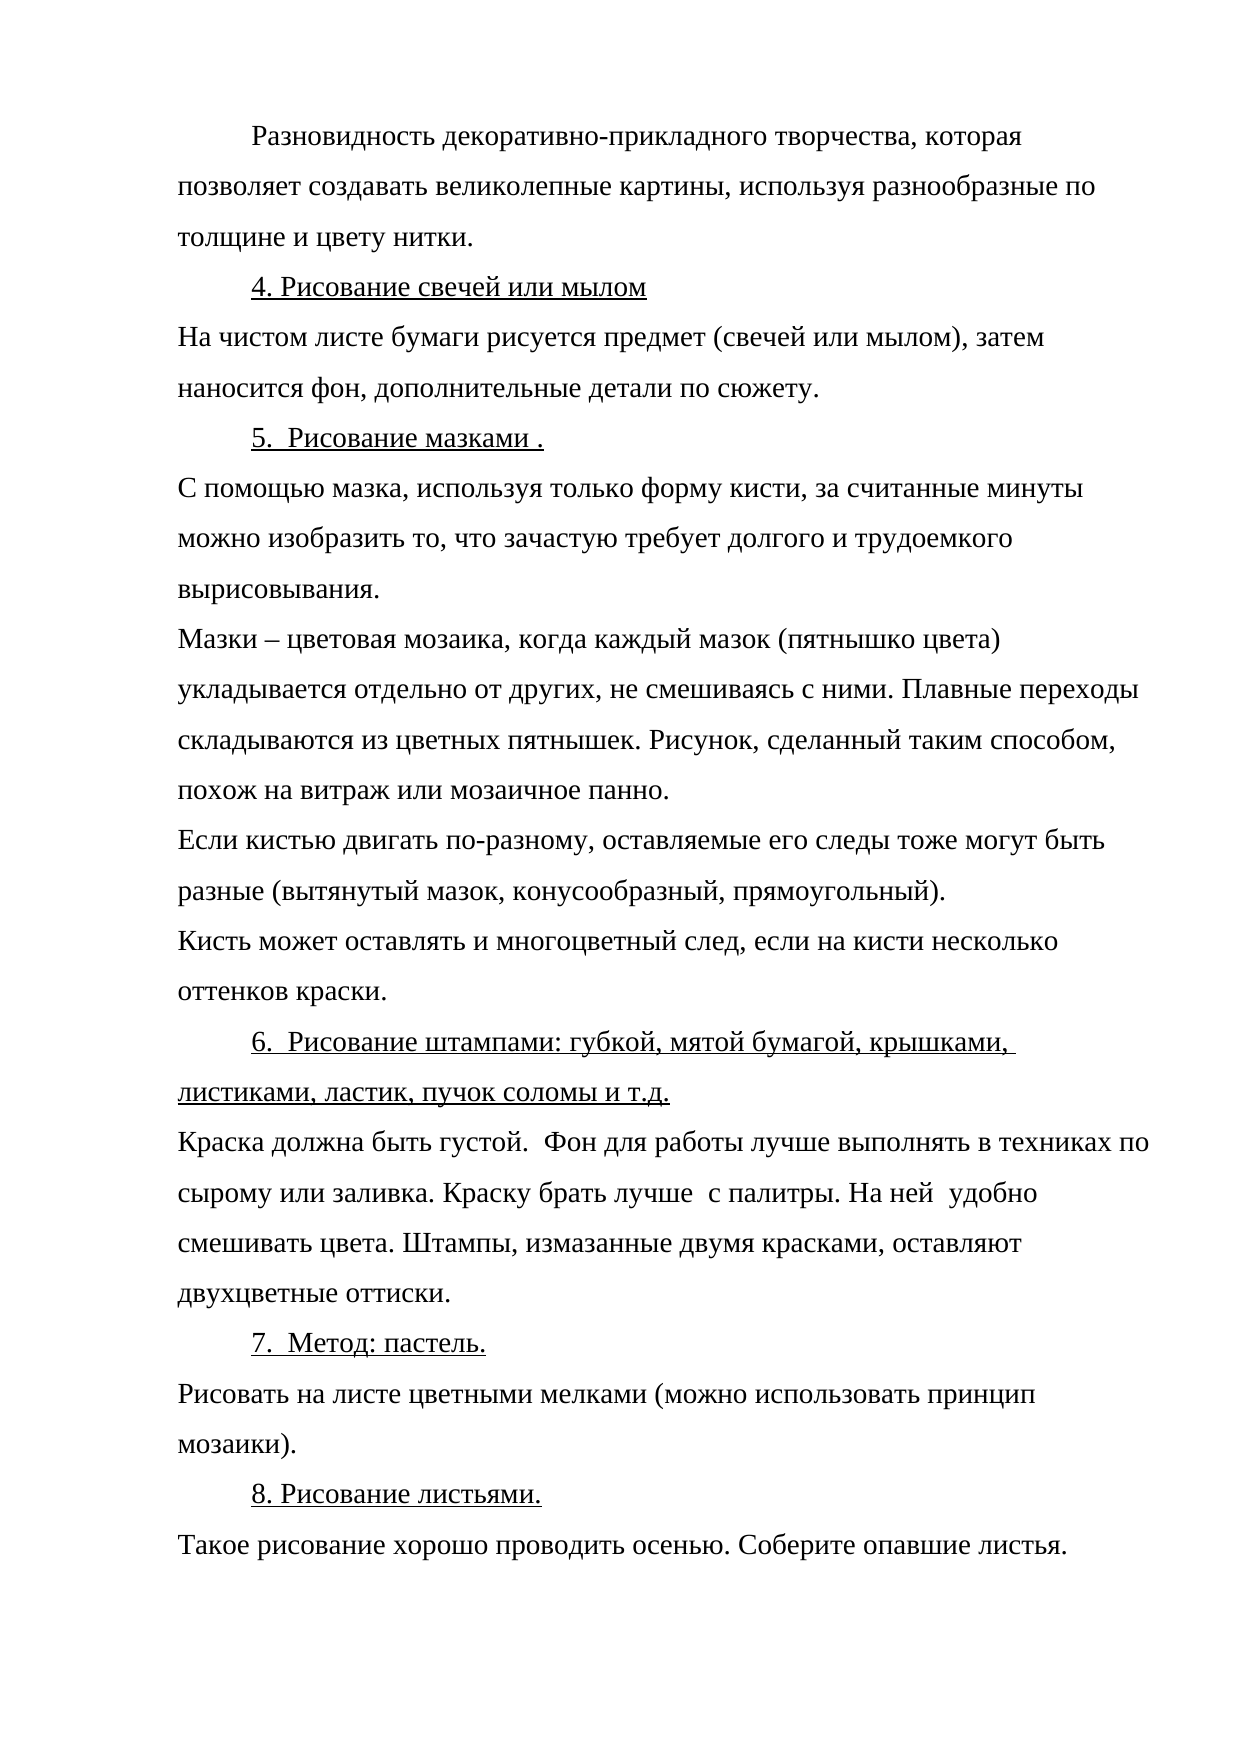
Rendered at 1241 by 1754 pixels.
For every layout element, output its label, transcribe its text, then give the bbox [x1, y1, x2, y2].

text Разновидность декоративно-прикладного творчества, которая позволяет создавать великолепные картины, используя разнообразные по толщине и цвету нитки. [177, 118, 1152, 252]
text 4. Рисование свечей или мылом На чистом листе бумаги рисуется предмет (свечей или мылом), затем наносится фон, дополнительные детали по сюжету. [177, 269, 1152, 403]
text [177, 1477, 1152, 1560]
text 5. Рисование мазками . С помощью мазка, используя только форму кисти, за считанные минуты можно изобразить то, что зачастую требует долгого и трудоемкого вырисовывания. Мазки – цветовая мозаика, когда каждый мазок (пятнышко цвета) укладывается отдельно от других, не смешиваясь с ними. Плавные переходы складываются из цветных пятнышек. Рисунок, сделанный таким способом, похож на витраж или мозаичное панно. Если кистью двигать по-разному, оставляемые его следы тоже могут быть разные (вытянутый мазок, конусообразный, прямоугольный). Кисть может оставлять и многоцветный след, если на кисти несколько оттенков краски. [177, 420, 1152, 1007]
text 6. Рисование штампами: губкой, мятой бумагой, крышками, листиками, ластик, пучок соломы и т.д. Краска должна быть густой. Фон для работы лучше выполнять в техниках по сырому или заливка. Краску брать лучше с палитры. На ней удобно смешивать цвета. Штампы, измазанные двумя красками, оставляют двухцветные оттиски. [177, 1024, 1152, 1309]
text 7. Метод: пастель. Рисовать на листе цветными мелками (можно использовать принцип мозаики). [177, 1326, 1152, 1460]
